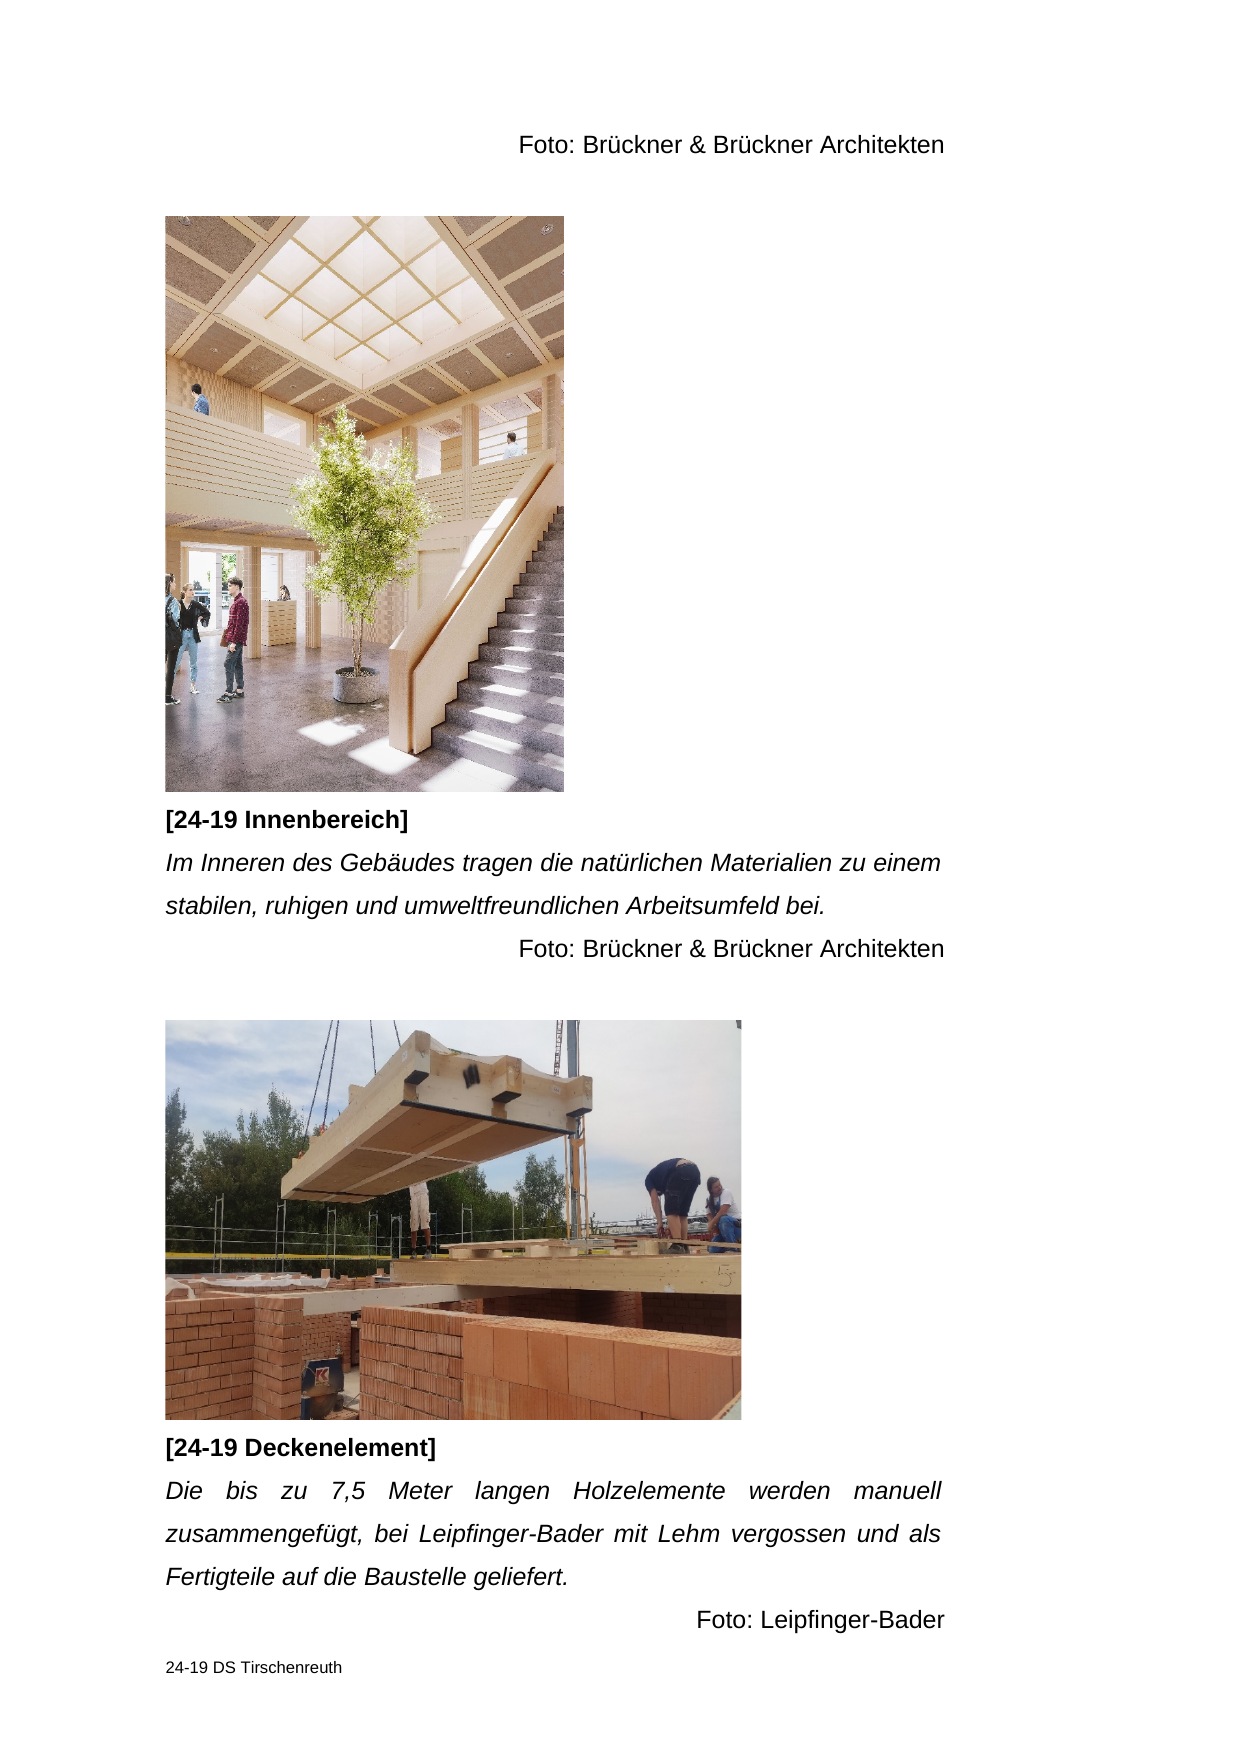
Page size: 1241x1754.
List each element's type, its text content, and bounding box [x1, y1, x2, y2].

text [24-19 Deckenelement] [165, 1432, 945, 1461]
text Foto: Leipfinger-Bader [165, 1605, 945, 1634]
text Im Inneren des Gebäudes tragen die natürlichen Materialien zu einem stabilen, ruhigen und umweltfreundlichen Arbeitsumfeld bei. [165, 848, 945, 920]
text Die bis zu 7,5 Meter langen Holzelemente werden manuell zusammengefügt, bei Leipfinger-Bader mit Lehm vergossen und als Fertigteile auf die Baustelle geliefert. [165, 1476, 945, 1591]
picture [165, 216, 564, 792]
text Foto: Brückner & Brückner Architekten [165, 934, 945, 963]
picture [165, 1020, 742, 1420]
text Foto: Brückner & Brückner Architekten [165, 130, 945, 159]
text [24-19 Innenbereich] [165, 805, 945, 834]
